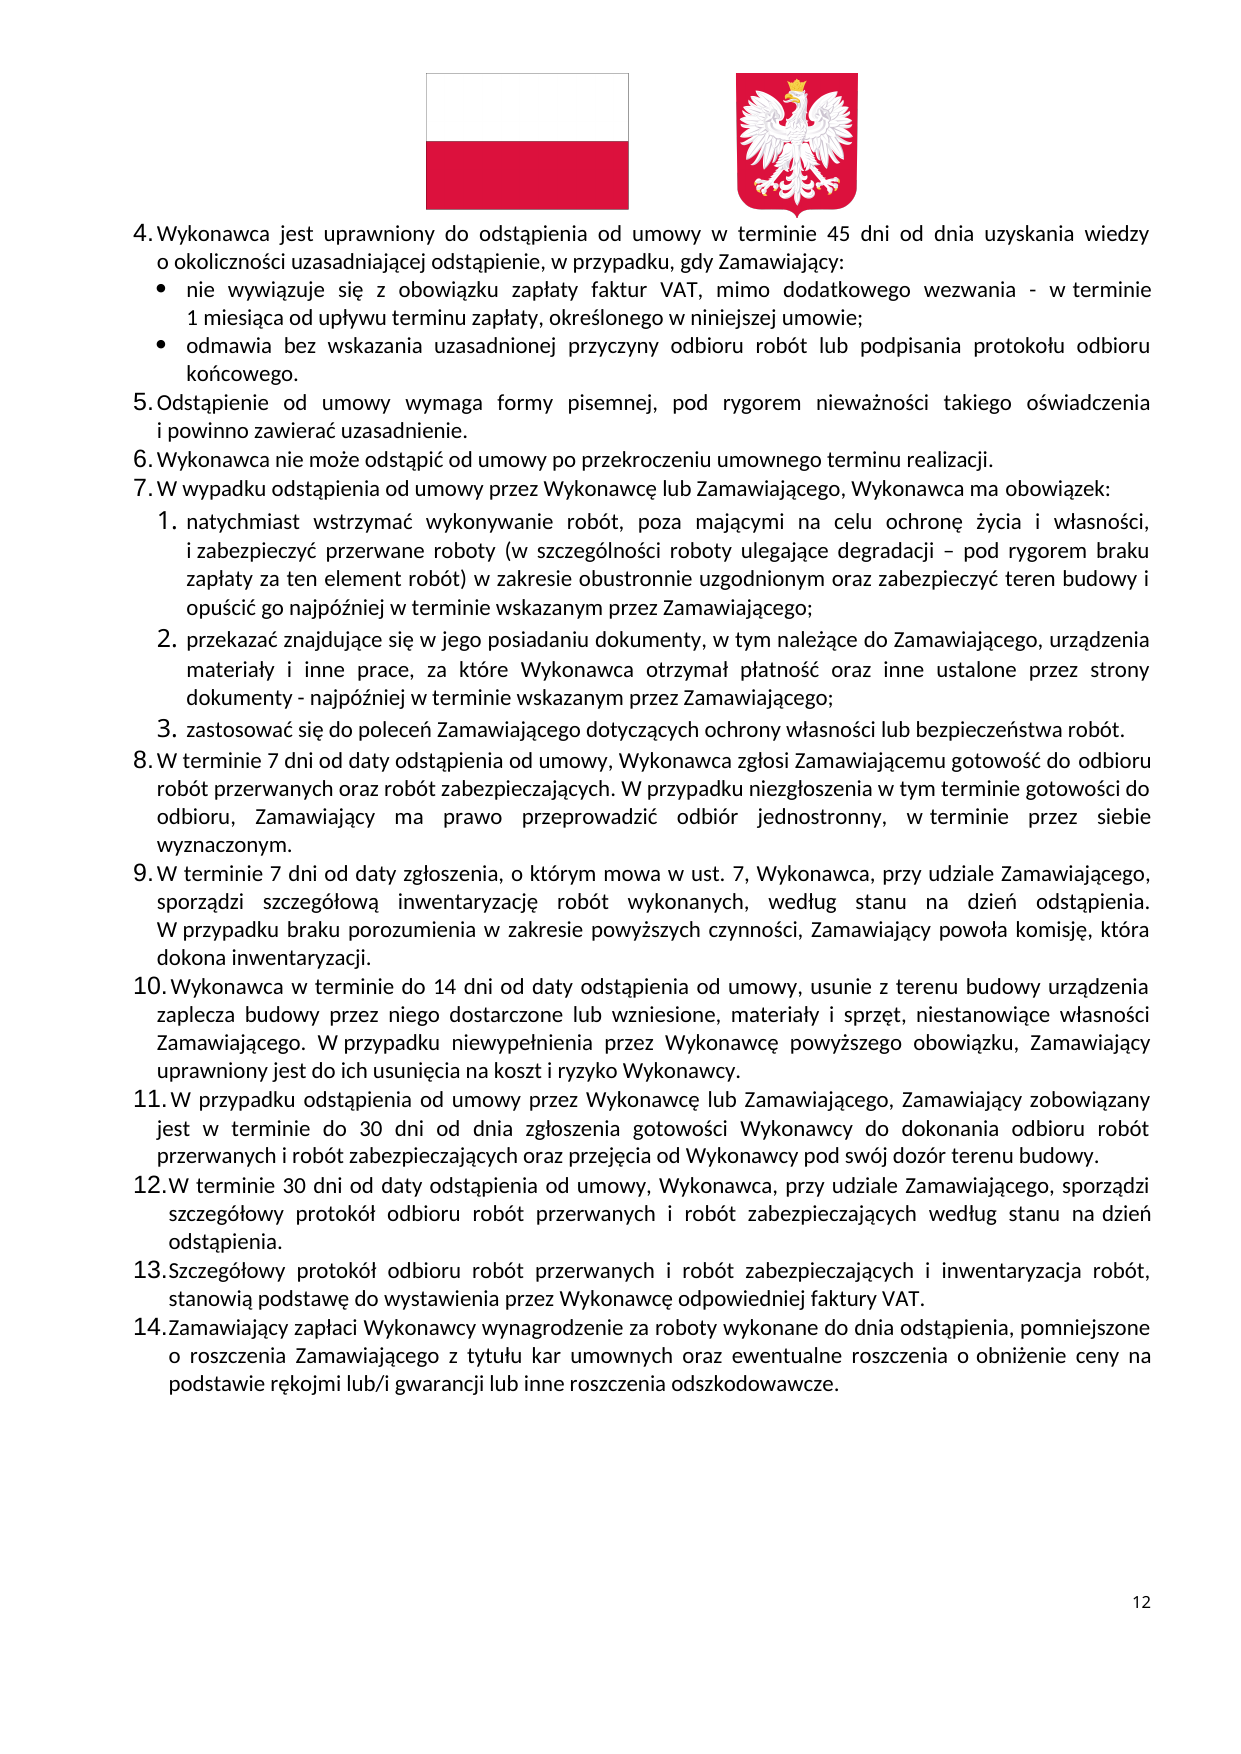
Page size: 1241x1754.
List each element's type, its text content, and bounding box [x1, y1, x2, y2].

list W terminie 7 dni od daty zgłoszenia, o którym mowa w ust. 7, Wykonawca, przy udziale Zamawiającego, sporządzi szczegółową inwentaryzację robót wykonanych, według stanu na dzień odstąpienia. W przypadku braku porozumienia w zakresie powyższych czynności, Zamawiający powoła komisję, która dokona inwentaryzacji. [133, 858, 1152, 971]
list Wykonawca w terminie do 14 dni od daty odstąpienia od umowy, usunie z terenu budowy urządzenia zaplecza budowy przez niego dostarczone lub wzniesione, materiały i sprzęt, niestanowiące własności Zamawiającego. W przypadku niewypełnienia przez Wykonawcę powyższego obowiązku, Zamawiający uprawniony jest do ich usunięcia na koszt i ryzyko Wykonawcy. [133, 971, 1152, 1084]
list natychmiast wstrzymać wykonywanie robót, poza mającymi na celu ochronę życia i własności, i zabezpieczyć przerwane roboty (w szczególności roboty ulegające degradacji – pod rygorem braku zapłaty za ten element robót) w zakresie obustronnie uzgodnionym oraz zabezpieczyć teren budowy i opuścić go najpóźniej w terminie wskazanym przez Zamawiającego; [157, 502, 1152, 621]
list W terminie 7 dni od daty odstąpienia od umowy, Wykonawca zgłosi Zamawiającemu gotowość do odbioru robót przerwanych oraz robót zabezpieczających. W przypadku niezgłoszenia w tym terminie gotowości do odbioru, Zamawiający ma prawo przeprowadzić odbiór jednostronny, w terminie przez siebie wyznaczonym. [133, 745, 1152, 858]
list Wykonawca jest uprawniony do odstąpienia od umowy w terminie 45 dni od dnia uzyskania wiedzy o okoliczności uzasadniającej odstąpienie, w przypadku, gdy Zamawiający: [133, 218, 1152, 275]
list nie wywiązuje się z obowiązku zapłaty faktur VAT, mimo dodatkowego wezwania - w terminie 1 miesiąca od upływu terminu zapłaty, określonego w niniejszej umowie; [157, 275, 1152, 331]
list zastosować się do poleceń Zamawiającego dotyczących ochrony własności lub bezpieczeństwa robót. [157, 711, 1152, 745]
list Szczegółowy protokół odbioru robót przerwanych i robót zabezpieczających i inwentaryzacja robót, stanowią podstawę do wystawienia przez Wykonawcę odpowiedniej faktury VAT. [133, 1255, 1152, 1312]
list W terminie 30 dni od daty odstąpienia od umowy, Wykonawca, przy udziale Zamawiającego, sporządzi szczegółowy protokół odbioru robót przerwanych i robót zabezpieczających według stanu na dzień odstąpienia. [133, 1170, 1152, 1255]
list przekazać znajdujące się w jego posiadaniu dokumenty, w tym należące do Zamawiającego, urządzenia materiały i inne prace, za które Wykonawca otrzymał płatność oraz inne ustalone przez strony dokumenty - najpóźniej w terminie wskazanym przez Zamawiającego; [157, 621, 1152, 711]
list Zamawiający zapłaci Wykonawcy wynagrodzenie za roboty wykonane do dnia odstąpienia, pomniejszone o roszczenia Zamawiającego z tytułu kar umownych oraz ewentualne roszczenia o obniżenie ceny na podstawie rękojmi lub/i gwarancji lub inne roszczenia odszkodowawcze. [133, 1312, 1152, 1397]
list Odstąpienie od umowy wymaga formy pisemnej, pod rygorem nieważności takiego oświadczenia i powinno zawierać uzasadnienie. [133, 387, 1152, 444]
list W wypadku odstąpienia od umowy przez Wykonawcę lub Zamawiającego, Wykonawca ma obowiązek: [133, 473, 1152, 502]
picture [426, 73, 858, 218]
list W przypadku odstąpienia od umowy przez Wykonawcę lub Zamawiającego, Zamawiający zobowiązany jest w terminie do 30 dni od dnia zgłoszenia gotowości Wykonawcy do dokonania odbioru robót przerwanych i robót zabezpieczających oraz przejęcia od Wykonawcy pod swój dozór terenu budowy. [133, 1084, 1152, 1170]
list odmawia bez wskazania uzasadnionej przyczyny odbioru robót lub podpisania protokołu odbioru końcowego. [157, 331, 1152, 387]
list Wykonawca nie może odstąpić od umowy po przekroczeniu umownego terminu realizacji. [133, 444, 1152, 473]
